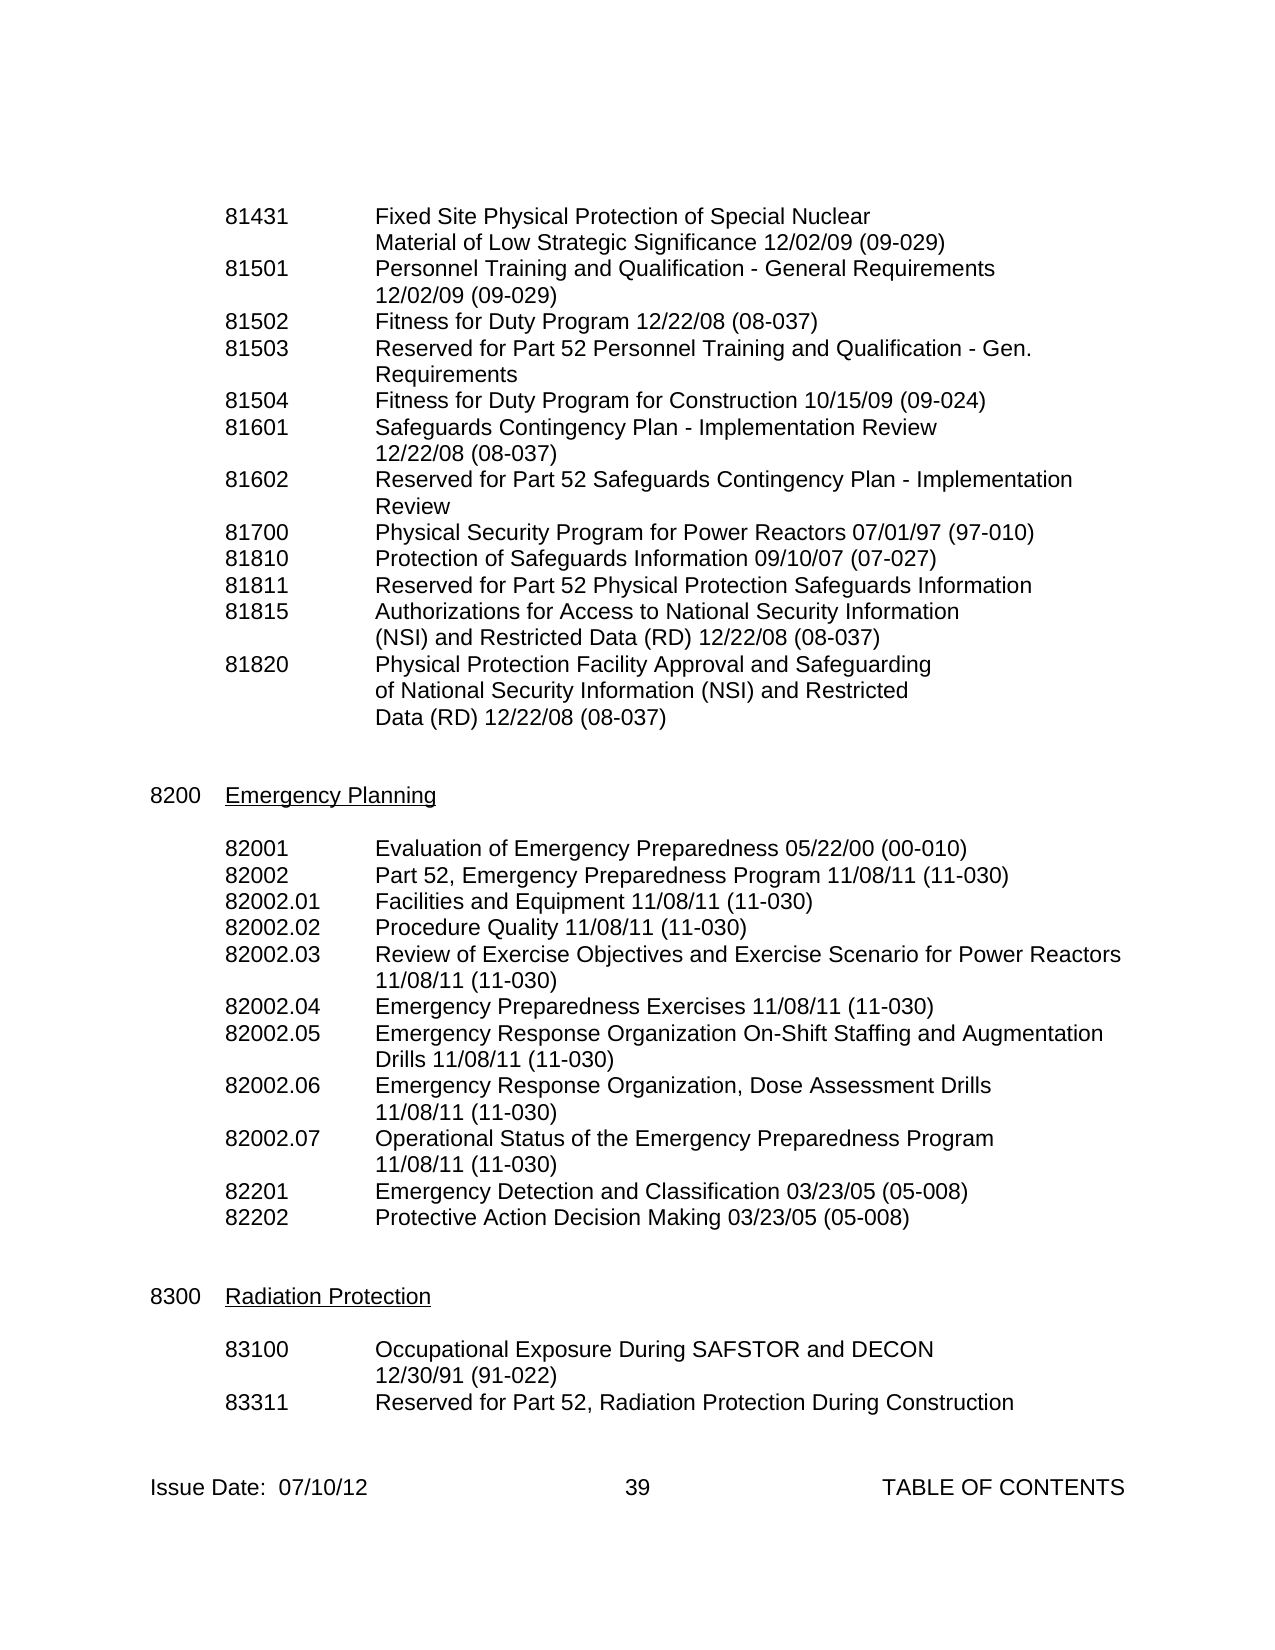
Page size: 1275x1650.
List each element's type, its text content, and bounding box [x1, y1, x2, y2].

text 81503 Reserved for Part 52 Personnel Training and Qualification - Gen. Requirements [150, 334, 1125, 387]
text 82002.02 Procedure Quality 11/08/11 (11-030) [150, 914, 1125, 941]
text 82201 Emergency Detection and Classification 03/23/05 (05-008) [150, 1178, 1125, 1204]
text 81501 Personnel Training and Qualification - General Requirements [150, 255, 1125, 282]
text (NSI) and Restricted Data (RD) 12/22/08 (08-037) [150, 624, 1125, 651]
text 81811 Reserved for Part 52 Physical Protection Safeguards Information [225, 572, 1125, 598]
text Material of Low Strategic Significance 12/02/09 (09-029) [225, 229, 1125, 255]
text 81431 Fixed Site Physical Protection of Special Nuclear [150, 203, 1125, 229]
text 82202 Protective Action Decision Making 03/23/05 (05-008) [150, 1204, 1125, 1231]
text 8200 Emergency Planning [150, 782, 1125, 809]
text 81601 Safeguards Contingency Plan - Implementation Review [225, 413, 1125, 440]
text 82002.07 Operational Status of the Emergency Preparedness Program [150, 1125, 1125, 1151]
text 12/22/08 (08-037) [225, 440, 1125, 466]
text 82002.06 Emergency Response Organization, Dose Assessment Drills [225, 1072, 1125, 1099]
text 81820 Physical Protection Facility Approval and Safeguarding [150, 651, 1125, 677]
text 82002.04 Emergency Preparedness Exercises 11/08/11 (11-030) [150, 993, 1125, 1020]
text 82001 Evaluation of Emergency Preparedness 05/22/00 (00-010) [150, 835, 1125, 862]
text 82002.03 Review of Exercise Objectives and Exercise Scenario for Power Reactors 11/08/11 (11-030) [225, 941, 1125, 993]
text 81502 Fitness for Duty Program 12/22/08 (08-037) [150, 308, 1125, 334]
text Data (RD) 12/22/08 (08-037) [225, 703, 1125, 730]
text 81810 Protection of Safeguards Information 09/10/07 (07-027) [225, 545, 1125, 572]
text 81815 Authorizations for Access to National Security Information [150, 598, 1125, 624]
text 81700 Physical Security Program for Power Reactors 07/01/97 (97-010) [150, 519, 1125, 545]
text 83311 Reserved for Part 52, Radiation Protection During Construction [150, 1389, 1125, 1415]
text 82002.05 Emergency Response Organization On-Shift Staffing and Augmentation Drills 11/08/11 (11-030) [225, 1020, 1125, 1072]
text 82002 Part 52, Emergency Preparedness Program 11/08/11 (11-030) [150, 862, 1125, 888]
text 81602 Reserved for Part 52 Safeguards Contingency Plan - Implementation Review [225, 466, 1125, 519]
text 12/30/91 (91-022) [150, 1362, 1125, 1389]
text 11/08/11 (11-030) [375, 1099, 1125, 1125]
text of National Security Information (NSI) and Restricted [225, 677, 1125, 703]
text 82002.01 Facilities and Equipment 11/08/11 (11-030) [150, 888, 1125, 914]
text 8300 Radiation Protection [150, 1283, 1125, 1309]
text 83100 Occupational Exposure During SAFSTOR and DECON [150, 1336, 1125, 1362]
text 81504 Fitness for Duty Program for Construction 10/15/09 (09-024) [150, 387, 1125, 413]
text 12/02/09 (09-029) [150, 282, 1125, 308]
text 11/08/11 (11-030) [150, 1151, 1125, 1178]
